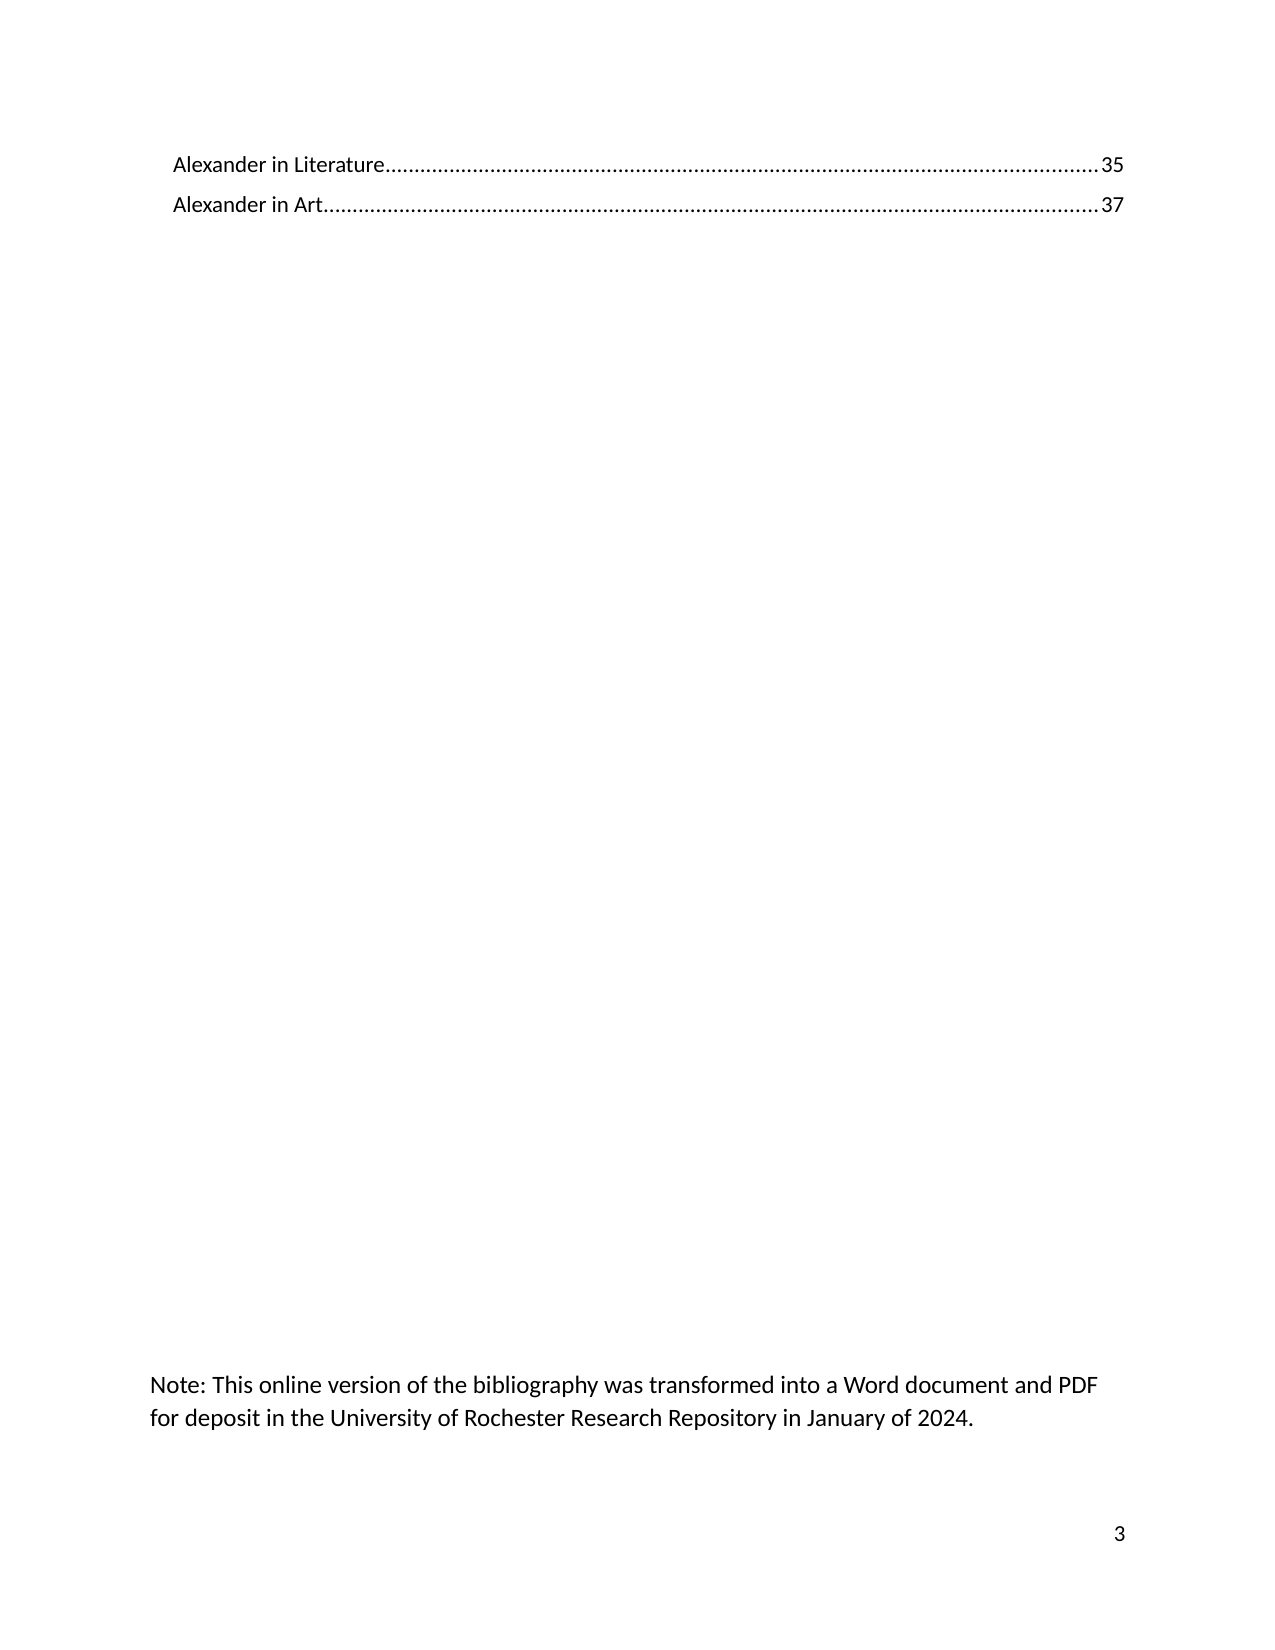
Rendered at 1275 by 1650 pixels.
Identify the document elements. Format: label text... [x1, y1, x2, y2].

text Note: This online version of the bibliography was transformed into a Word document and PDF for deposit in the University of Rochester Research Repository in January of 2024. [150, 1369, 1125, 1432]
